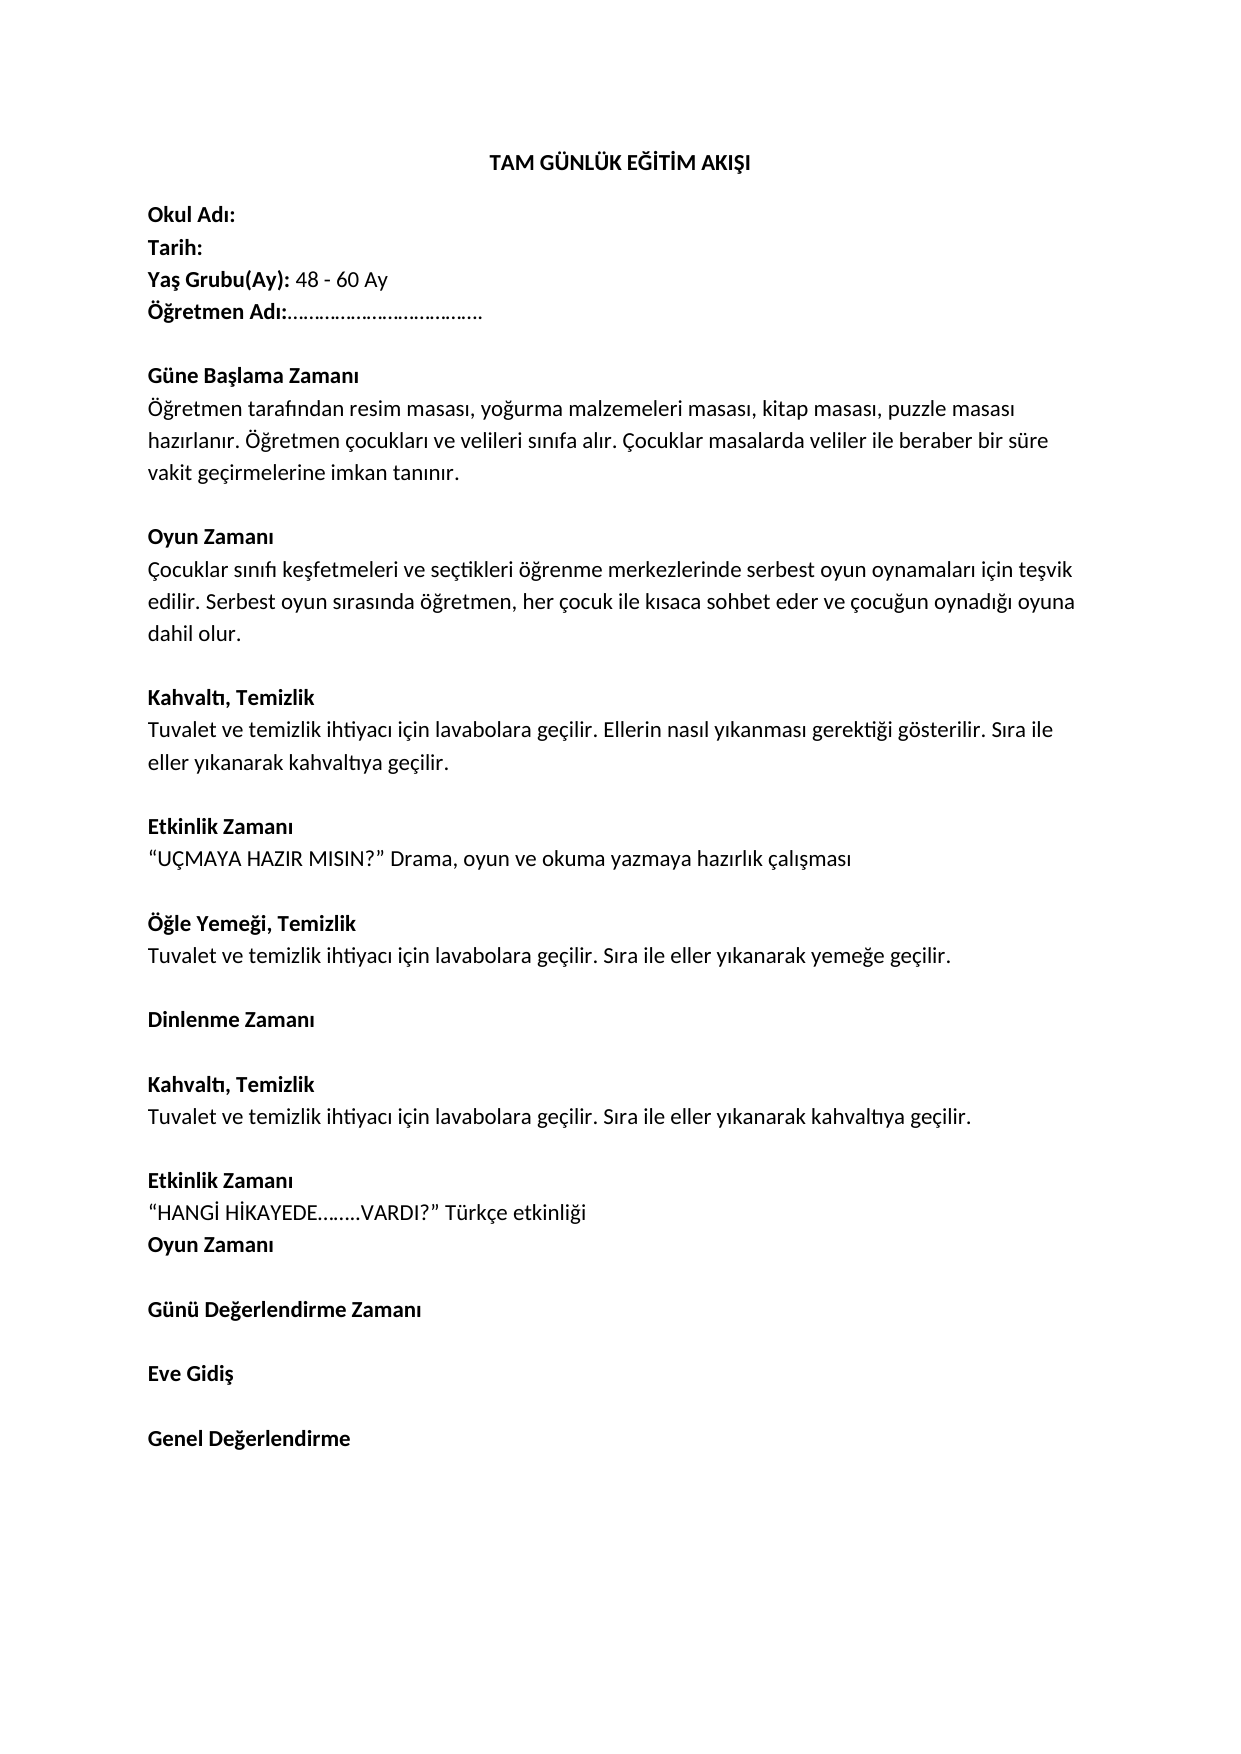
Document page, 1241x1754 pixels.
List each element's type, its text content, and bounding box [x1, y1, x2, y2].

text Oyun Zamanı [148, 1231, 1093, 1259]
text Eve Gidiş [148, 1359, 1093, 1387]
text Tarih: [148, 233, 1093, 261]
text Oyun Zamanı [148, 522, 1093, 551]
text Tuvalet ve temizlik ihtiyacı için lavabolara geçilir. Ellerin nasıl yıkanması gerektiği gösterilir. Sıra ile eller yıkanarak kahvaltıya geçilir. [148, 716, 1093, 776]
text Etkinlik Zamanı [148, 1166, 1093, 1194]
text Genel Değerlendirme [148, 1424, 1093, 1452]
text Okul Adı: [148, 201, 1093, 229]
text “HANGİ HİKAYEDE……..VARDI?” Türkçe etkinliği [148, 1198, 1093, 1226]
text “UÇMAYA HAZIR MISIN?” Drama, oyun ve okuma yazmaya hazırlık çalışması [148, 844, 1093, 872]
text TAM GÜNLÜK EĞİTİM AKIŞI [148, 148, 1093, 176]
text Dinlenme Zamanı [148, 1005, 1093, 1033]
text Kahvaltı, Temizlik [148, 1070, 1093, 1098]
text Çocuklar sınıfı keşfetmeleri ve seçtikleri öğrenme merkezlerinde serbest oyun oynamaları için teşvik edilir. Serbest oyun sırasında öğretmen, her çocuk ile kısaca sohbet eder ve çocuğun oynadığı oyuna dahil olur. [148, 555, 1093, 647]
text Öğretmen tarafından resim masası, yoğurma malzemeleri masası, kitap masası, puzzle masası hazırlanır. Öğretmen çocukları ve velileri sınıfa alır. Çocuklar masalarda veliler ile beraber bir süre vakit geçirmelerine imkan tanınır. [148, 394, 1093, 486]
text Etkinlik Zamanı [148, 812, 1093, 840]
text Tuvalet ve temizlik ihtiyacı için lavabolara geçilir. Sıra ile eller yıkanarak kahvaltıya geçilir. [148, 1102, 1093, 1130]
text Öğle Yemeği, Temizlik [148, 909, 1093, 937]
text Günü Değerlendirme Zamanı [148, 1295, 1093, 1323]
text Güne Başlama Zamanı [148, 362, 1093, 389]
text Kahvaltı, Temizlik [148, 683, 1093, 711]
text Tuvalet ve temizlik ihtiyacı için lavabolara geçilir. Sıra ile eller yıkanarak yemeğe geçilir. [148, 941, 1093, 969]
text Öğretmen Adı:………………………………. [148, 297, 1093, 325]
text Yaş Grubu(Ay): 48 - 60 Ay [148, 265, 1093, 293]
